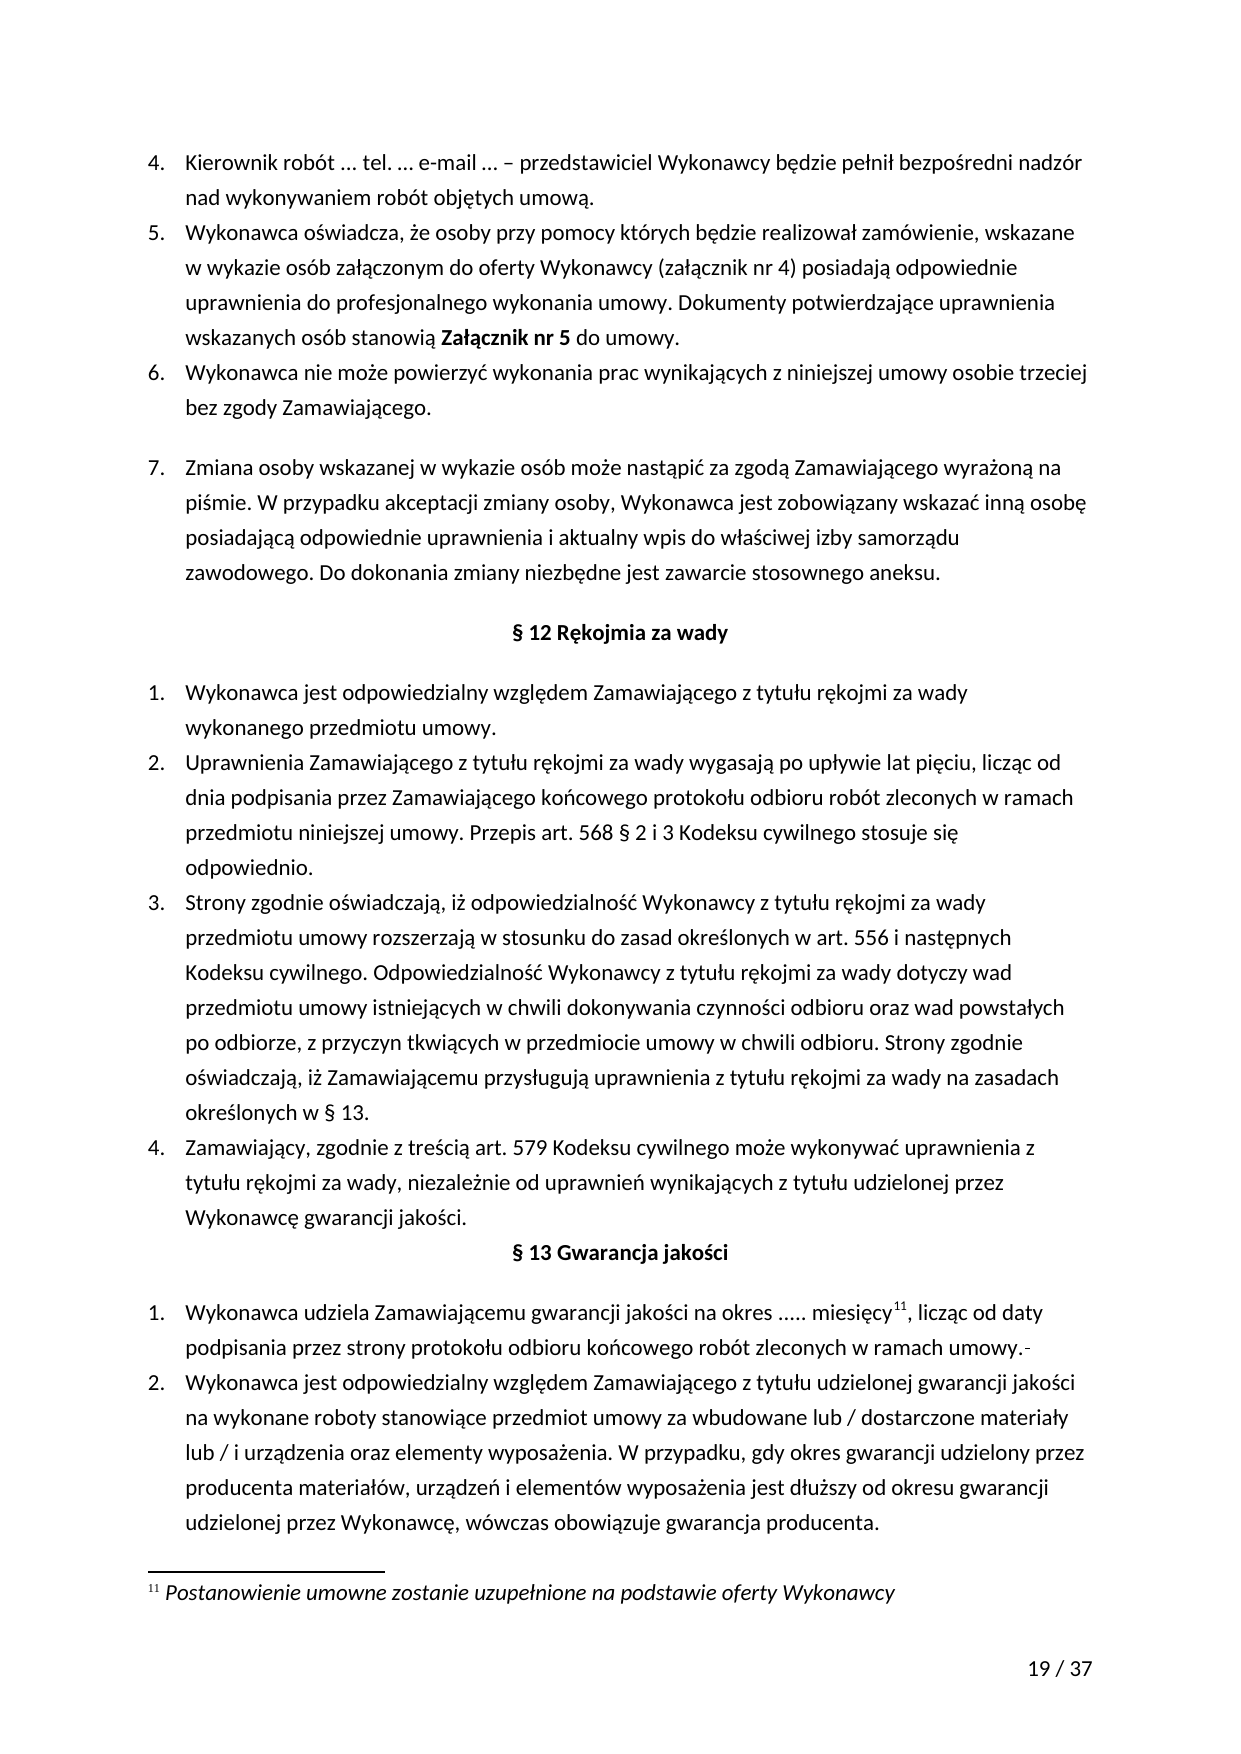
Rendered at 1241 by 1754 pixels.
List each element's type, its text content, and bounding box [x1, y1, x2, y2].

list Wykonawca jest odpowiedzialny względem Zamawiającego z tytułu rękojmi za wady wykonanego przedmiotu umowy. [148, 678, 1092, 741]
subtitle § 12 Rękojmia za wady [148, 618, 1092, 646]
list Wykonawca oświadcza, że osoby przy pomocy których będzie realizował zamówienie, wskazane w wykazie osób załączonym do oferty Wykonawcy (załącznik nr 4) posiadają odpowiednie uprawnienia do profesjonalnego wykonania umowy. Dokumenty potwierdzające uprawnienia wskazanych osób stanowią Załącznik nr 5 do umowy. [148, 218, 1092, 351]
list Wykonawca jest odpowiedzialny względem Zamawiającego z tytułu udzielonej gwarancji jakości na wykonane roboty stanowiące przedmiot umowy za wbudowane lub / dostarczone materiały lub / i urządzenia oraz elementy wyposażenia. W przypadku, gdy okres gwarancji udzielony przez producenta materiałów, urządzeń i elementów wyposażenia jest dłuższy od okresu gwarancji udzielonej przez Wykonawcę, wówczas obowiązuje gwarancja producenta. [148, 1368, 1092, 1536]
list Zmiana osoby wskazanej w wykazie osób może nastąpić za zgodą Zamawiającego wyrażoną na piśmie. W przypadku akceptacji zmiany osoby, Wykonawca jest zobowiązany wskazać inną osobę posiadającą odpowiednie uprawnienia i aktualny wpis do właściwej izby samorządu zawodowego. Do dokonania zmiany niezbędne jest zawarcie stosownego aneksu. [148, 453, 1092, 586]
list Uprawnienia Zamawiającego z tytułu rękojmi za wady wygasają po upływie lat pięciu, licząc od dnia podpisania przez Zamawiającego końcowego protokołu odbioru robót zleconych w ramach przedmiotu niniejszej umowy. Przepis art. 568 § 2 i 3 Kodeksu cywilnego stosuje się odpowiednio. [148, 748, 1092, 881]
subtitle § 13 Gwarancja jakości [148, 1238, 1092, 1266]
list Wykonawca nie może powierzyć wykonania prac wynikających z niniejszej umowy osobie trzeciej bez zgody Zamawiającego. [148, 358, 1092, 421]
list Strony zgodnie oświadczają, iż odpowiedzialność Wykonawcy z tytułu rękojmi za wady przedmiotu umowy rozszerzają w stosunku do zasad określonych w art. 556 i następnych Kodeksu cywilnego. Odpowiedzialność Wykonawcy z tytułu rękojmi za wady dotyczy wad przedmiotu umowy istniejących w chwili dokonywania czynności odbioru oraz wad powstałych po odbiorze, z przyczyn tkwiących w przedmiocie umowy w chwili odbioru. Strony zgodnie oświadczają, iż Zamawiającemu przysługują uprawnienia z tytułu rękojmi za wady na zasadach określonych w § 13. [148, 888, 1092, 1126]
list Kierownik robót ... tel. … e-mail … – przedstawiciel Wykonawcy będzie pełnił bezpośredni nadzór nad wykonywaniem robót objętych umową. [148, 148, 1092, 211]
list Wykonawca udziela Zamawiającemu gwarancji jakości na okres ..... miesięcy, licząc od daty podpisania przez strony protokołu odbioru końcowego robót zleconych w ramach umowy. [148, 1298, 1092, 1361]
list Zamawiający, zgodnie z treścią art. 579 Kodeksu cywilnego może wykonywać uprawnienia z tytułu rękojmi za wady, niezależnie od uprawnień wynikających z tytułu udzielonej przez Wykonawcę gwarancji jakości. [148, 1133, 1092, 1231]
